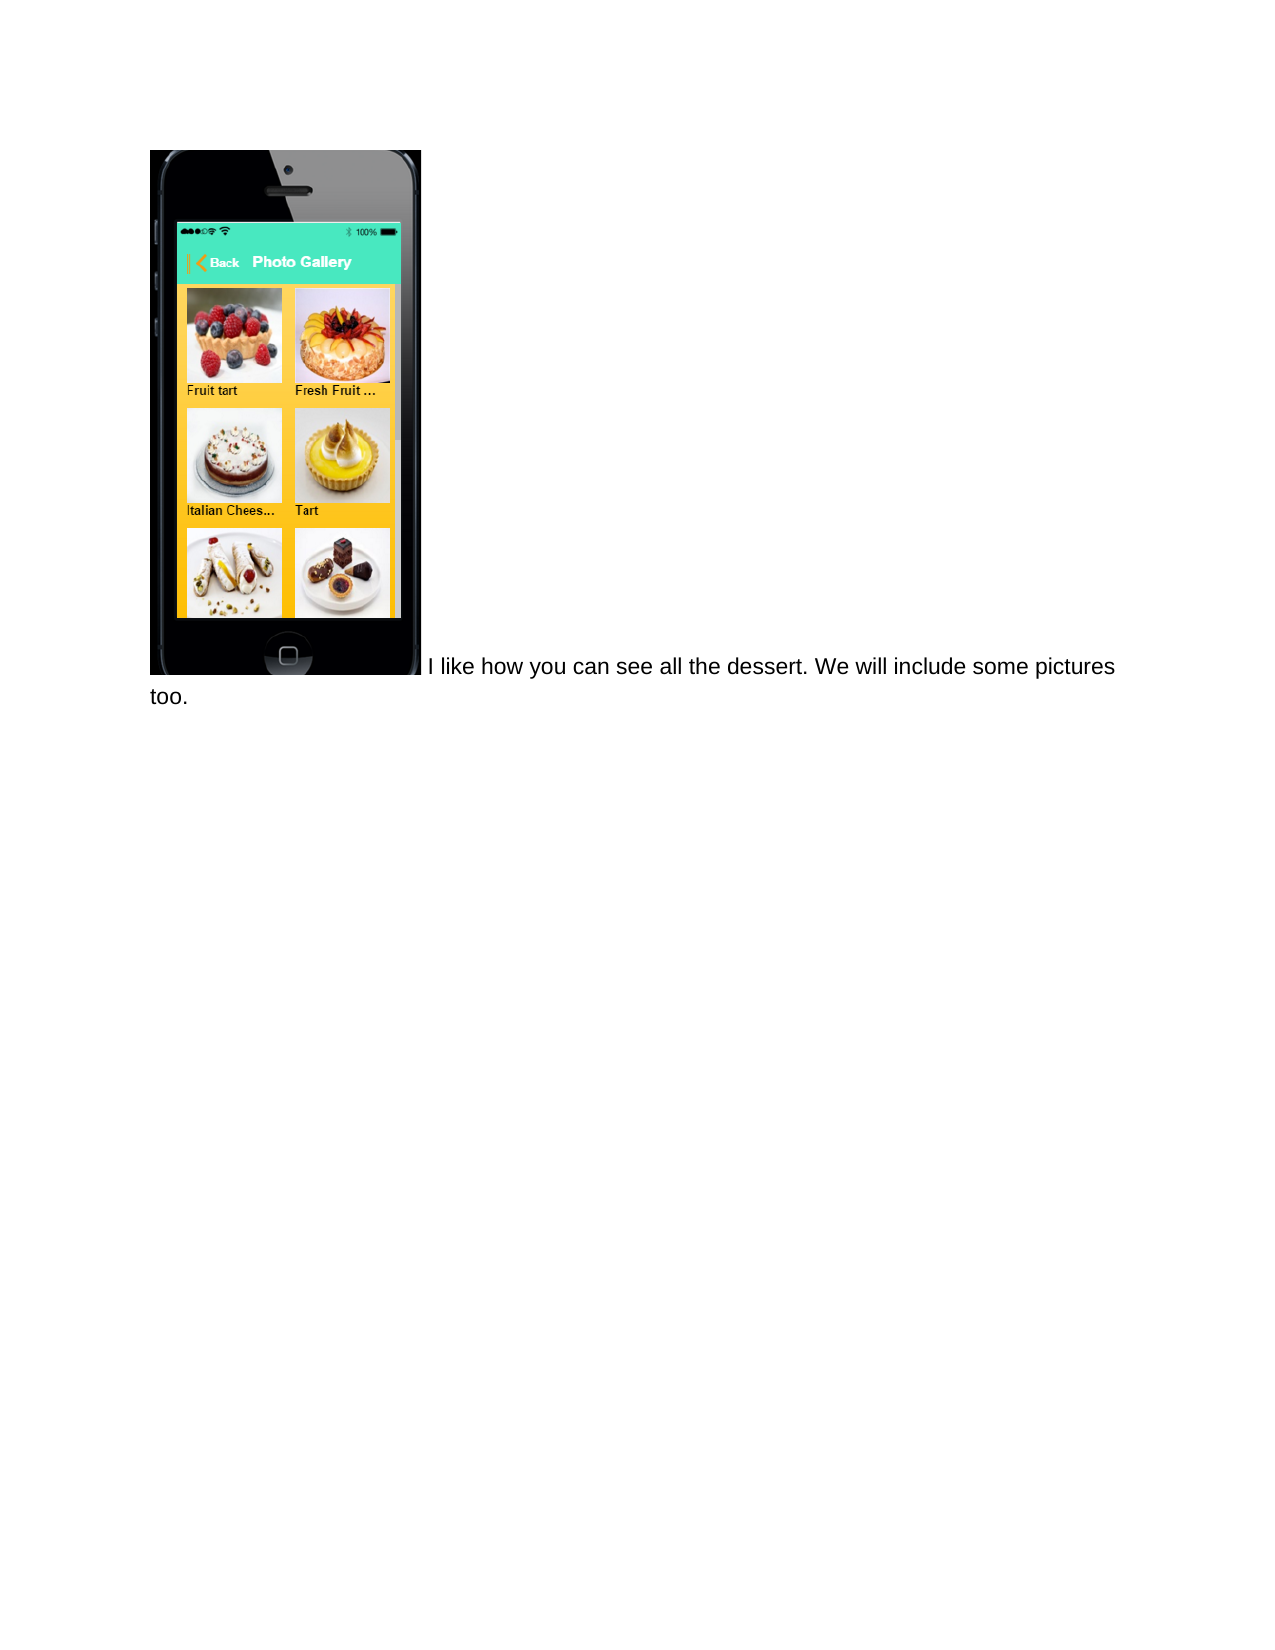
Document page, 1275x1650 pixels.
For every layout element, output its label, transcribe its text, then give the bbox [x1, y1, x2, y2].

picture [150, 150, 422, 675]
